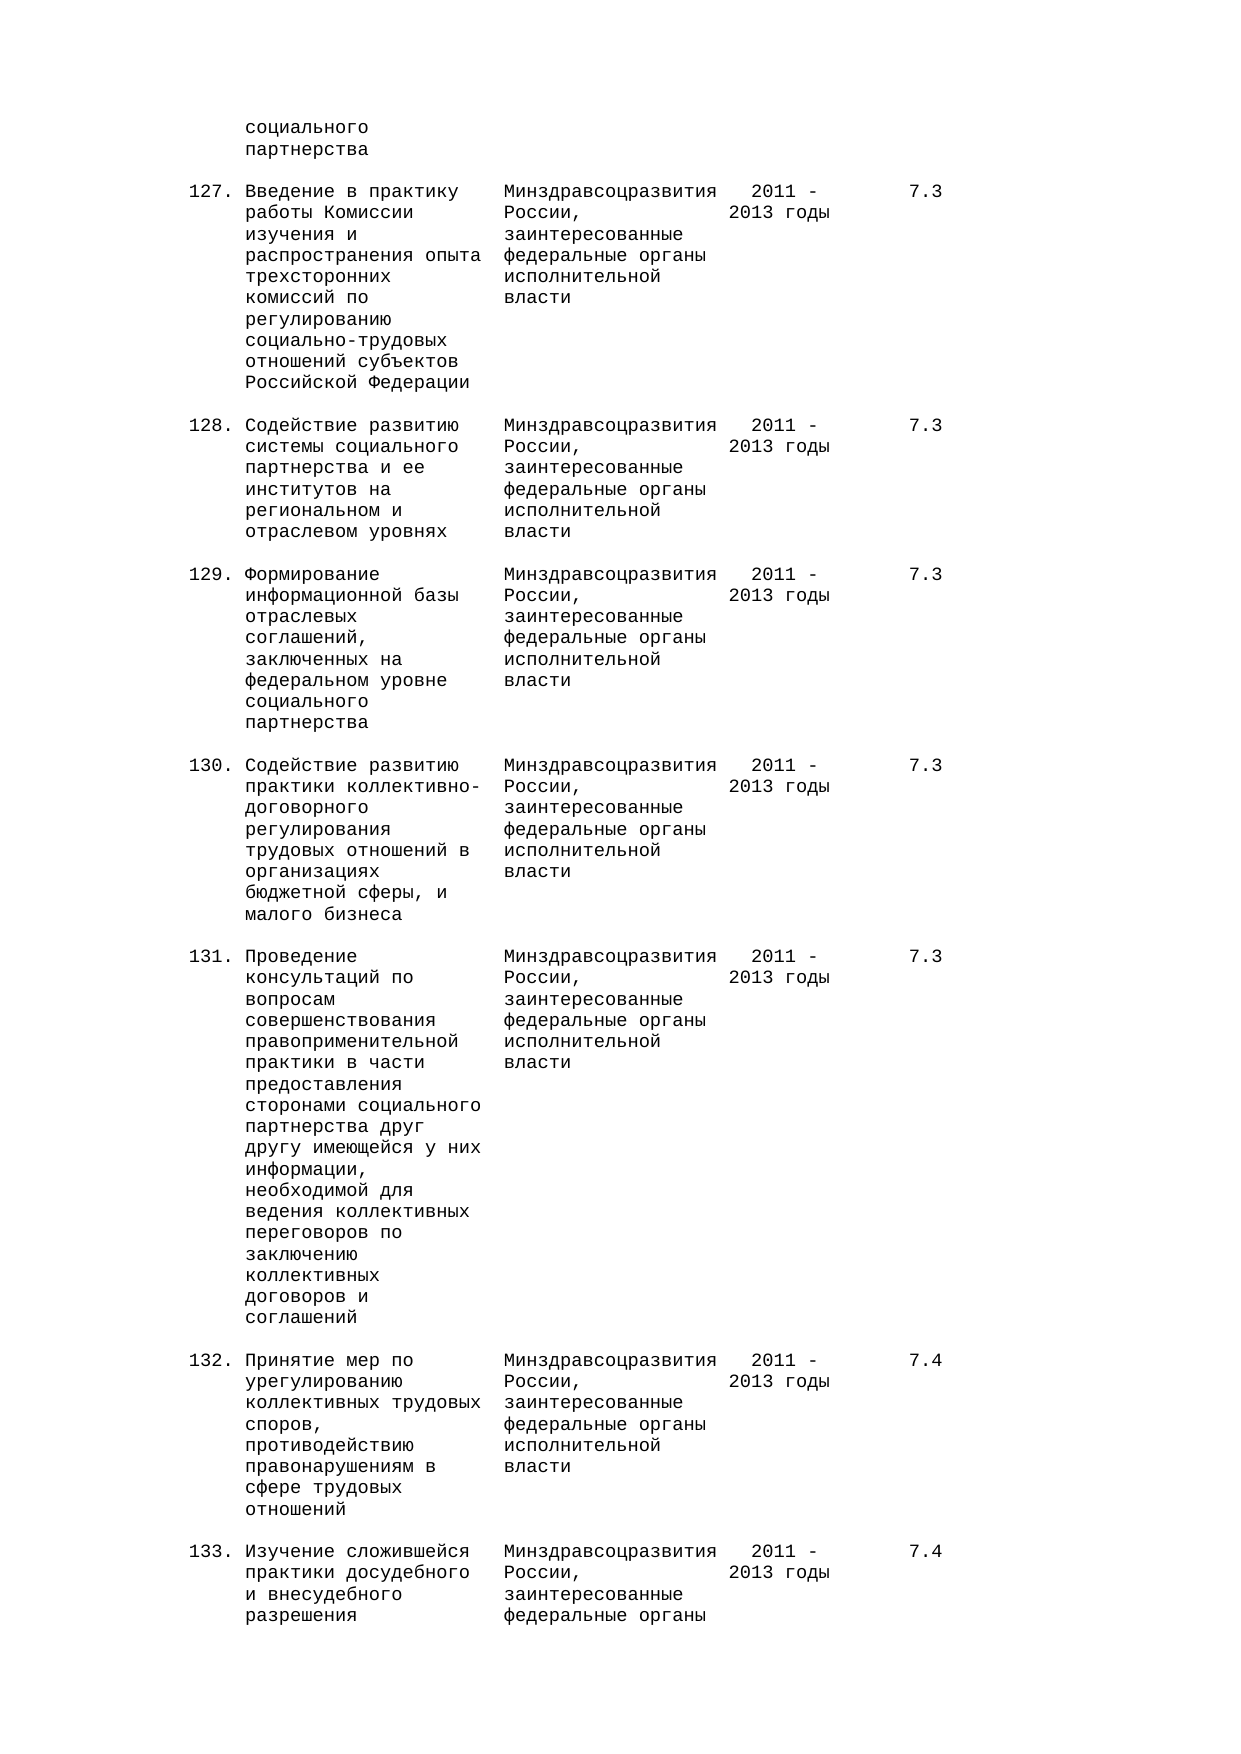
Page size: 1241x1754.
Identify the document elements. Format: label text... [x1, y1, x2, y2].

text практики досудебного России, 2013 годы [177, 1563, 1152, 1584]
text социально-трудовых [177, 331, 1152, 352]
text сторонами социального [177, 1096, 1152, 1117]
text комиссий по власти [177, 288, 1152, 309]
text договорного заинтересованные [177, 798, 1152, 819]
text малого бизнеса [177, 904, 1152, 926]
text 132. Принятие мер по Минздравсоцразвития 2011 - 7.4 [177, 1351, 1152, 1372]
text социального [177, 118, 1152, 139]
text региональном и исполнительной [177, 501, 1152, 522]
text совершенствования федеральные органы [177, 1011, 1152, 1032]
text партнерства [177, 713, 1152, 734]
text другу имеющейся у них [177, 1138, 1152, 1159]
text информации, [177, 1159, 1152, 1181]
text отношений субъектов [177, 352, 1152, 373]
text работы Комиссии России, 2013 годы [177, 203, 1152, 224]
text заключению [177, 1244, 1152, 1266]
text договоров и [177, 1287, 1152, 1308]
text ведения коллективных [177, 1202, 1152, 1223]
text трехсторонних исполнительной [177, 267, 1152, 288]
text и внесудебного заинтересованные [177, 1584, 1152, 1606]
text 131. Проведение Минздравсоцразвития 2011 - 7.3 [177, 947, 1152, 968]
text вопросам заинтересованные [177, 989, 1152, 1011]
text сфере трудовых [177, 1478, 1152, 1499]
text информационной базы России, 2013 годы [177, 586, 1152, 607]
text 130. Содействие развитию Минздравсоцразвития 2011 - 7.3 [177, 756, 1152, 777]
text противодействию исполнительной [177, 1436, 1152, 1457]
text консультаций по России, 2013 годы [177, 968, 1152, 989]
text отношений [177, 1499, 1152, 1521]
text переговоров по [177, 1223, 1152, 1244]
text споров, федеральные органы [177, 1414, 1152, 1436]
text практики в части власти [177, 1053, 1152, 1074]
text необходимой для [177, 1181, 1152, 1202]
text заключенных на исполнительной [177, 649, 1152, 671]
text коллективных трудовых заинтересованные [177, 1393, 1152, 1414]
text трудовых отношений в исполнительной [177, 841, 1152, 862]
text 128. Содействие развитию Минздравсоцразвития 2011 - 7.3 [177, 416, 1152, 437]
text 133. Изучение сложившейся Минздравсоцразвития 2011 - 7.4 [177, 1542, 1152, 1563]
text коллективных [177, 1266, 1152, 1287]
text регулирования федеральные органы [177, 819, 1152, 841]
text системы социального России, 2013 годы [177, 437, 1152, 458]
text правонарушениям в власти [177, 1457, 1152, 1478]
text предоставления [177, 1074, 1152, 1096]
text отраслевом уровнях власти [177, 522, 1152, 543]
text социального [177, 692, 1152, 713]
text бюджетной сферы, и [177, 883, 1152, 904]
text распространения опыта федеральные органы [177, 246, 1152, 267]
text партнерства [177, 139, 1152, 161]
text соглашений [177, 1308, 1152, 1329]
text организациях власти [177, 862, 1152, 883]
text соглашений, федеральные органы [177, 628, 1152, 649]
text практики коллективно- России, 2013 годы [177, 777, 1152, 798]
text 129. Формирование Минздравсоцразвития 2011 - 7.3 [177, 564, 1152, 586]
text отраслевых заинтересованные [177, 607, 1152, 628]
text партнерства друг [177, 1117, 1152, 1138]
text регулированию [177, 309, 1152, 331]
text разрешения федеральные органы [177, 1606, 1152, 1627]
text институтов на федеральные органы [177, 479, 1152, 501]
text урегулированию России, 2013 годы [177, 1372, 1152, 1393]
text 127. Введение в практику Минздравсоцразвития 2011 - 7.3 [177, 182, 1152, 203]
text федеральном уровне власти [177, 671, 1152, 692]
text правоприменительной исполнительной [177, 1032, 1152, 1053]
text партнерства и ее заинтересованные [177, 458, 1152, 479]
text Российской Федерации [177, 373, 1152, 394]
text изучения и заинтересованные [177, 224, 1152, 246]
